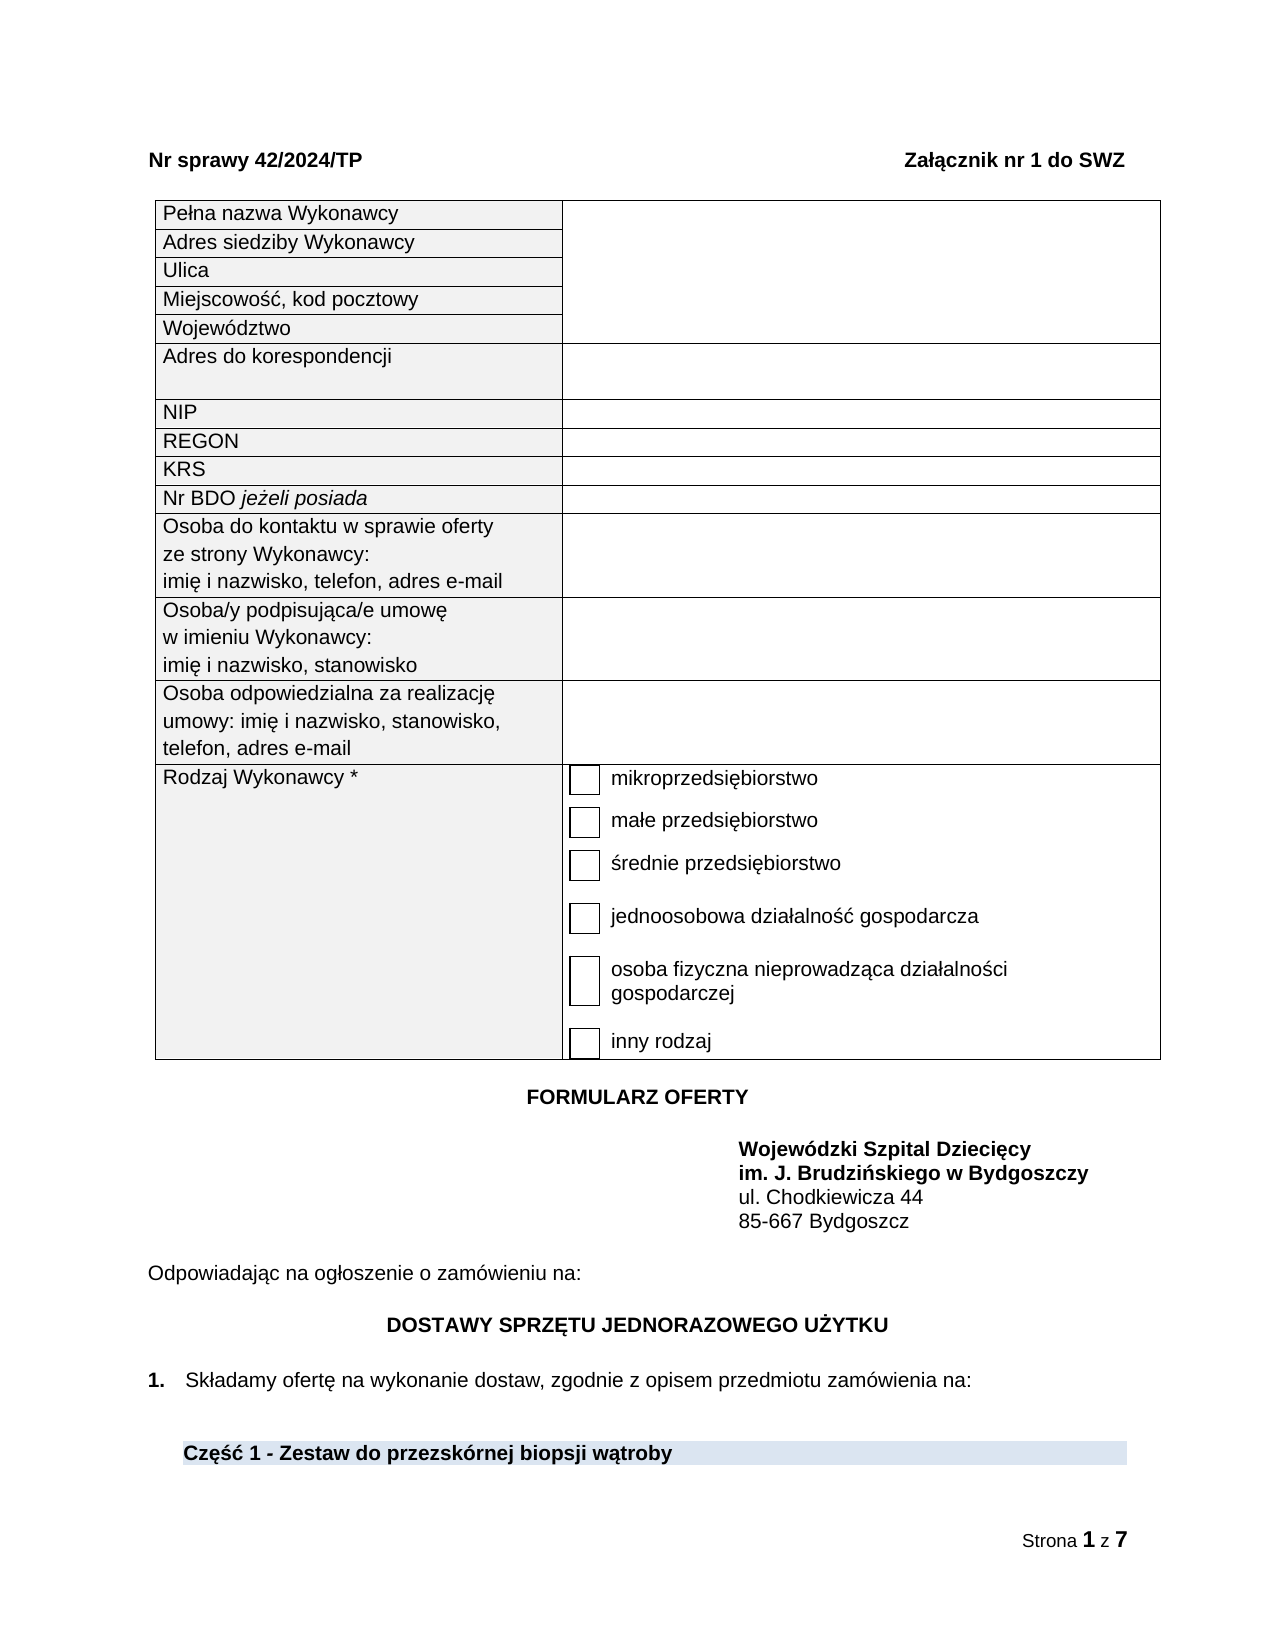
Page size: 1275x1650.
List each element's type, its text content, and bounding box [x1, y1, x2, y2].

table_cell Miejscowość, kod pocztowy [156, 287, 562, 314]
text FORMULARZ OFERTY [148, 1084, 1127, 1108]
table_cell Województwo [156, 315, 562, 343]
text Nr sprawy 42/2024/TP Załącznik nr 1 do SWZ [148, 148, 1127, 172]
text Część 1 - Zestaw do przezskórnej biopsji wątroby [183, 1441, 1127, 1465]
table_cell Rodzaj Wykonawcy * [156, 765, 562, 1058]
text im. J. Brudzińskiego w Bydgoszczy [738, 1161, 1127, 1185]
table_cell Adres do korespondencji [156, 344, 562, 399]
text Wojewódzki Szpital Dziecięcy [738, 1137, 1127, 1161]
table_cell KRS [156, 457, 562, 484]
table_cell [563, 681, 1160, 764]
table_cell [563, 514, 1160, 597]
list Składamy ofertę na wykonanie dostaw, zgodnie z opisem przedmiotu zamówienia na: [148, 1368, 1127, 1392]
table_cell Osoba do kontaktu w sprawie oferty ze strony Wykonawcy: imię i nazwisko, telefon, adres e-mail [156, 514, 562, 597]
table_cell Osoba/y podpisująca/e umowę w imieniu Wykonawcy: imię i nazwisko, stanowisko [156, 598, 562, 680]
table_header [563, 201, 1160, 343]
table_cell Ulica [156, 258, 562, 286]
text Odpowiadając na ogłoszenie o zamówieniu na: [148, 1260, 1127, 1284]
text DOSTAWY SPRZĘTU JEDNORAZOWEGO UŻYTKU [148, 1313, 1127, 1337]
table_cell Nr BDO jeżeli posiada [156, 486, 562, 513]
table_cell [563, 429, 1160, 456]
table_cell [563, 344, 1160, 399]
table_cell [563, 765, 1160, 1058]
table_cell Osoba odpowiedzialna za realizację umowy: imię i nazwisko, stanowisko, telefon, adres e-mail [156, 681, 562, 764]
table_cell [563, 457, 1160, 484]
table_cell Adres siedziby Wykonawcy [156, 230, 562, 257]
table_cell [563, 598, 1160, 680]
text 85-667 Bydgoszcz [738, 1209, 1127, 1233]
table_cell [563, 486, 1160, 513]
table_cell REGON [156, 429, 562, 456]
table_cell [563, 400, 1160, 427]
table_cell NIP [156, 400, 562, 427]
text ul. Chodkiewicza 44 [738, 1185, 1127, 1209]
table_header Pełna nazwa Wykonawcy [156, 201, 562, 229]
